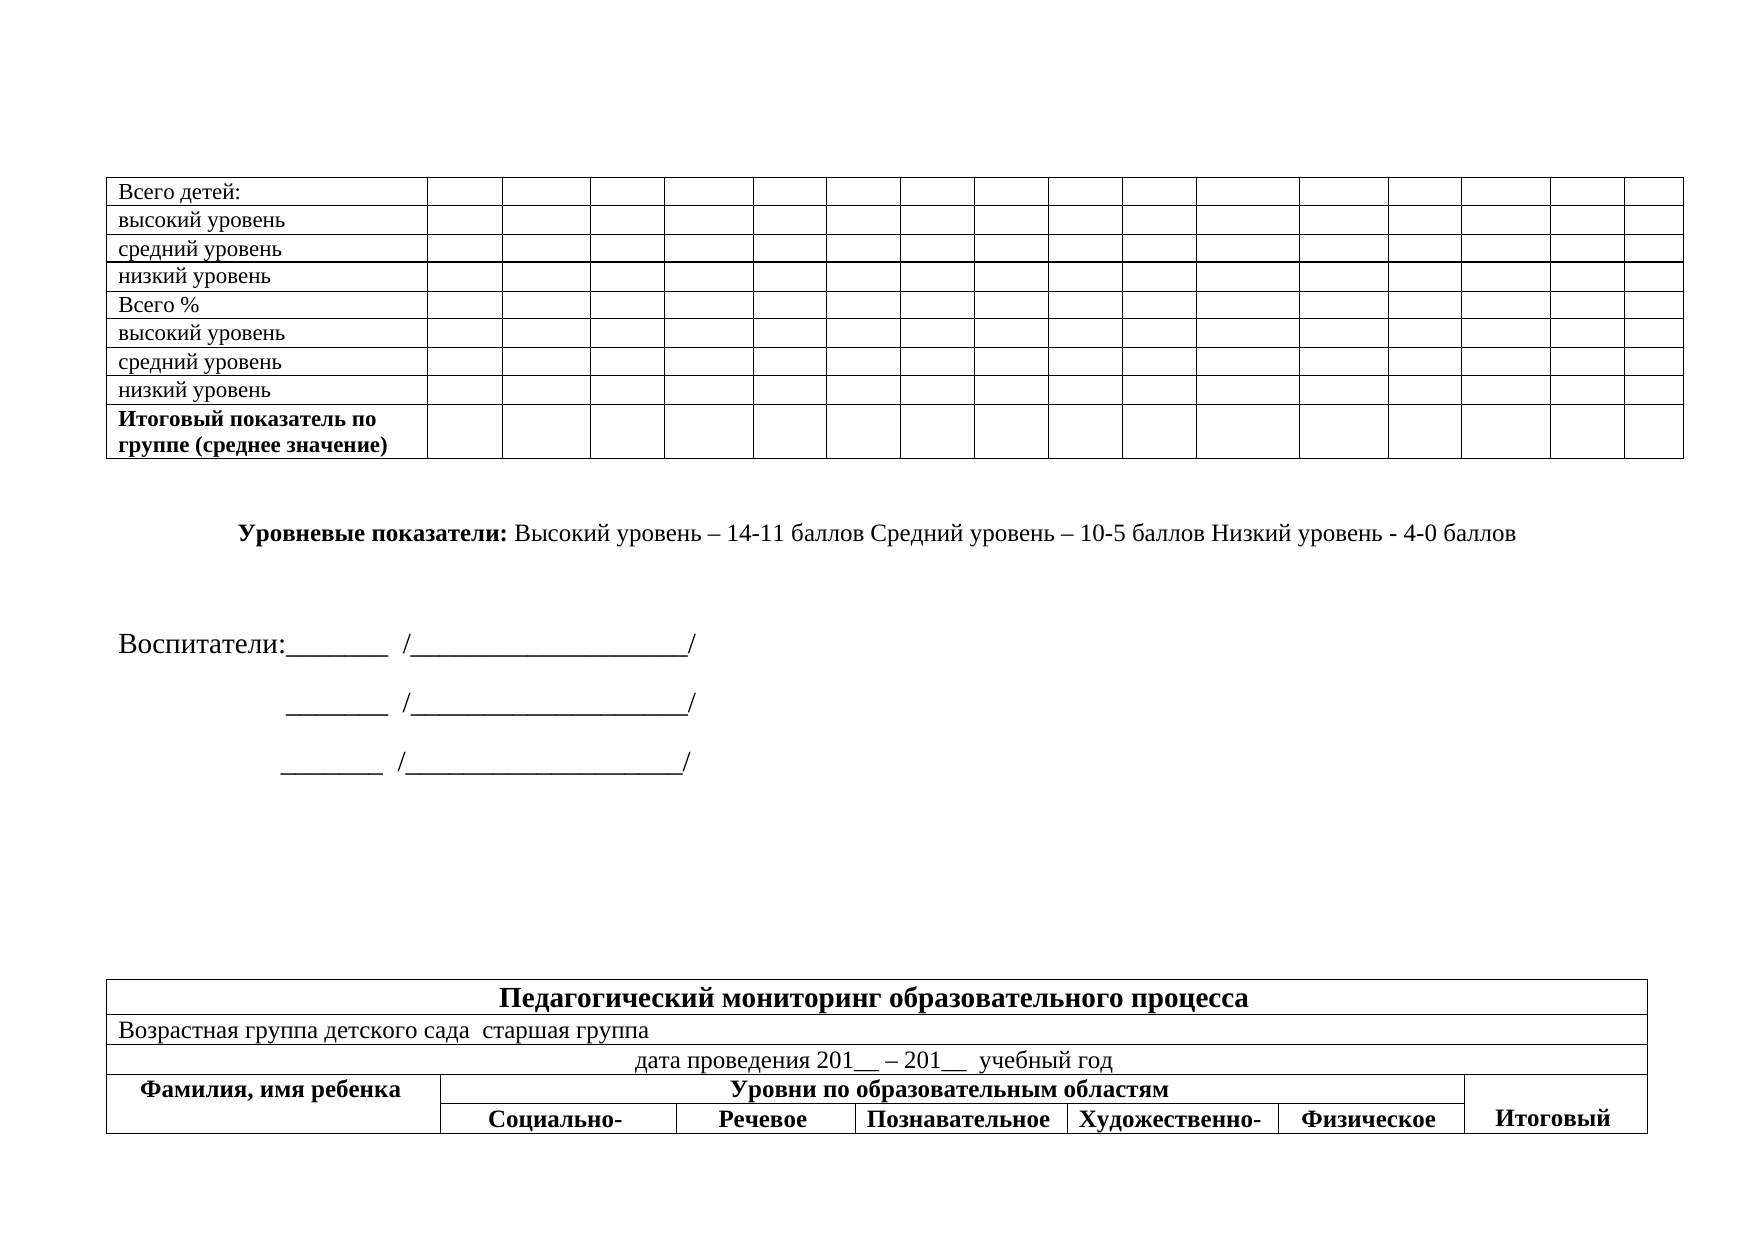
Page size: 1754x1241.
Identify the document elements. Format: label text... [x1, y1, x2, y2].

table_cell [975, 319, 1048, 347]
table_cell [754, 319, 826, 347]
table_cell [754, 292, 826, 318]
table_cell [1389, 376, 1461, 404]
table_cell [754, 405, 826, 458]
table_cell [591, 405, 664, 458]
text _______ /___________________/ [118, 685, 1636, 719]
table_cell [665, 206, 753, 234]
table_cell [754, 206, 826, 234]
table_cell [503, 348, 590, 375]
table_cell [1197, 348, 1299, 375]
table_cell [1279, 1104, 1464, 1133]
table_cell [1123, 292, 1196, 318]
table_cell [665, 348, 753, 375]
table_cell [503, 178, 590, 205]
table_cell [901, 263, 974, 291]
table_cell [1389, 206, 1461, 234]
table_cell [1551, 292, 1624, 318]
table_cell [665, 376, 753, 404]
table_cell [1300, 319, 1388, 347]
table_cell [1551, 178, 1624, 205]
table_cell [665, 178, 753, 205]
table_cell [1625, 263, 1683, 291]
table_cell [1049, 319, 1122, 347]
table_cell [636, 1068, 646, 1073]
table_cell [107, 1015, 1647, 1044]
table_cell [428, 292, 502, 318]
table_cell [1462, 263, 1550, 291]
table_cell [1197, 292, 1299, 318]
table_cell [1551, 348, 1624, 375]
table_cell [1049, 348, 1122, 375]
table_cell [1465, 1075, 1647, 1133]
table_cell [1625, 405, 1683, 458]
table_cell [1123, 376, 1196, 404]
text Уровневые показатели: Высокий уровень – 14-11 баллов Средний уровень – 10-5 баллов Низкий уровень - 4-0 баллов [118, 518, 1636, 547]
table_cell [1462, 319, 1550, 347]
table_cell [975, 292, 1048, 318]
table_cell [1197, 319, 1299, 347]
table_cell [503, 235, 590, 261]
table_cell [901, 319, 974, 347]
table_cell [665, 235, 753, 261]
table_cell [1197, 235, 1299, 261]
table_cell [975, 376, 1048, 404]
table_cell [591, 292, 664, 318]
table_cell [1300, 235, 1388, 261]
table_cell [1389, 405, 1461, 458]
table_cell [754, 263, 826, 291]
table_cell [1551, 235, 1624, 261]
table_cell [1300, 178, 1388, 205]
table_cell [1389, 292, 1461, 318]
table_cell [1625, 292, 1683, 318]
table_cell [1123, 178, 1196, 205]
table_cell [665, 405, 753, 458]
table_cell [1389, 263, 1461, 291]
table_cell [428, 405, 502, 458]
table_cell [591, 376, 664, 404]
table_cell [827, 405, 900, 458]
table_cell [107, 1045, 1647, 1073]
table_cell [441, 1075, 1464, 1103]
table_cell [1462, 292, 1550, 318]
text _______ /___________________/ [118, 744, 1636, 778]
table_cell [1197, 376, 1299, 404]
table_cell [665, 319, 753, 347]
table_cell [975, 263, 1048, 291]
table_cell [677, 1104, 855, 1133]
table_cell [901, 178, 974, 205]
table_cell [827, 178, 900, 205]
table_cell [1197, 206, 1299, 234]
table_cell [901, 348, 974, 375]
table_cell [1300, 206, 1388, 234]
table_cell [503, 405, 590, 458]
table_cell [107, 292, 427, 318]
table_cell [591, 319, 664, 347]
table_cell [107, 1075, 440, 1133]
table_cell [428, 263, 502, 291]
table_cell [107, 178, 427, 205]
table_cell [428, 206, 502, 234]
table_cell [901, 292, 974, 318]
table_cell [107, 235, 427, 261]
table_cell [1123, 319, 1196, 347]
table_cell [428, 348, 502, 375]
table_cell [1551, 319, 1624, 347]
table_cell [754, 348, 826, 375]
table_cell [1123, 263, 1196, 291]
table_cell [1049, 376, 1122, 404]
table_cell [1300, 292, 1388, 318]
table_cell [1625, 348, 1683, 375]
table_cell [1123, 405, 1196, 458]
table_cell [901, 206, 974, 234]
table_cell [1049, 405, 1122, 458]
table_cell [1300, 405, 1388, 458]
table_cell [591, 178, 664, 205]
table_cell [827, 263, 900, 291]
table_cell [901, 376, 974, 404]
text Воспитатели:_______ /___________________/ [118, 626, 1636, 659]
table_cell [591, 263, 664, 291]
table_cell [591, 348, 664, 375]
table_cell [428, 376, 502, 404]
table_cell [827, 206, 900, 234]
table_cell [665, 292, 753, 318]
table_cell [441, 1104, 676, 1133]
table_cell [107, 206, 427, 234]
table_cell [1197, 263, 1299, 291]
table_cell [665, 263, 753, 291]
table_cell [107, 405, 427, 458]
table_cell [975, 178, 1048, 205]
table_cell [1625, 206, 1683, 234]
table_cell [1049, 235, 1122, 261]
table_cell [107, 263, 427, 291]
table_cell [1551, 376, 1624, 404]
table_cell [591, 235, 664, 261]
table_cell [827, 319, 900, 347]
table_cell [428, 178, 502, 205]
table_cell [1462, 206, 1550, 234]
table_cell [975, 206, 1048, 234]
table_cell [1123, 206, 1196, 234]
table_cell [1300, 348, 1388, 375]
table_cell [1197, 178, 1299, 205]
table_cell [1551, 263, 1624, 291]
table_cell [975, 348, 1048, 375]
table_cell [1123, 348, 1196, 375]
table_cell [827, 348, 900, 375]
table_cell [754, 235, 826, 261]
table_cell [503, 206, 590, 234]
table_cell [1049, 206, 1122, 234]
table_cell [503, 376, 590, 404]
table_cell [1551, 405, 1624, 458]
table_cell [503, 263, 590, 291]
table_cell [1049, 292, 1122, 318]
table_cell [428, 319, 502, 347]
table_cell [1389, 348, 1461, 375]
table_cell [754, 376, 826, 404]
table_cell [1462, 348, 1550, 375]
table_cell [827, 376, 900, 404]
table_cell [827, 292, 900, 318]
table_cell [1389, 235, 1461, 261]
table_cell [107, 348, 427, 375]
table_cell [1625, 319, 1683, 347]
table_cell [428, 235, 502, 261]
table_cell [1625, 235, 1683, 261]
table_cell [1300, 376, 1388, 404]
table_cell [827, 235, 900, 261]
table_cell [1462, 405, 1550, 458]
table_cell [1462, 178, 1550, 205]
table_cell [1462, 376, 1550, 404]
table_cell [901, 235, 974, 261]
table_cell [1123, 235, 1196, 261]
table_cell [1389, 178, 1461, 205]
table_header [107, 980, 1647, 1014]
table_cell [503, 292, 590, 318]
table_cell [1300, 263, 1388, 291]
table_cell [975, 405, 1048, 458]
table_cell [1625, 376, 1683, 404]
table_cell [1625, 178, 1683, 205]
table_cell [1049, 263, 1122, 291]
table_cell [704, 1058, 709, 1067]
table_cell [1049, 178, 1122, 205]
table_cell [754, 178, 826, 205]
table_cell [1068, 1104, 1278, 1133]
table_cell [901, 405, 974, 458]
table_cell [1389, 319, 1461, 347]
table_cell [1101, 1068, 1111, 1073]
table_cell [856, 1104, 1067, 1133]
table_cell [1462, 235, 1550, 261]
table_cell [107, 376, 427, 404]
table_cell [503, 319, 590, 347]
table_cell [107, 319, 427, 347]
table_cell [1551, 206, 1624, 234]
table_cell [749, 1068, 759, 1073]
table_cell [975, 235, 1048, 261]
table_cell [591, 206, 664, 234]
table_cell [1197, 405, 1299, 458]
